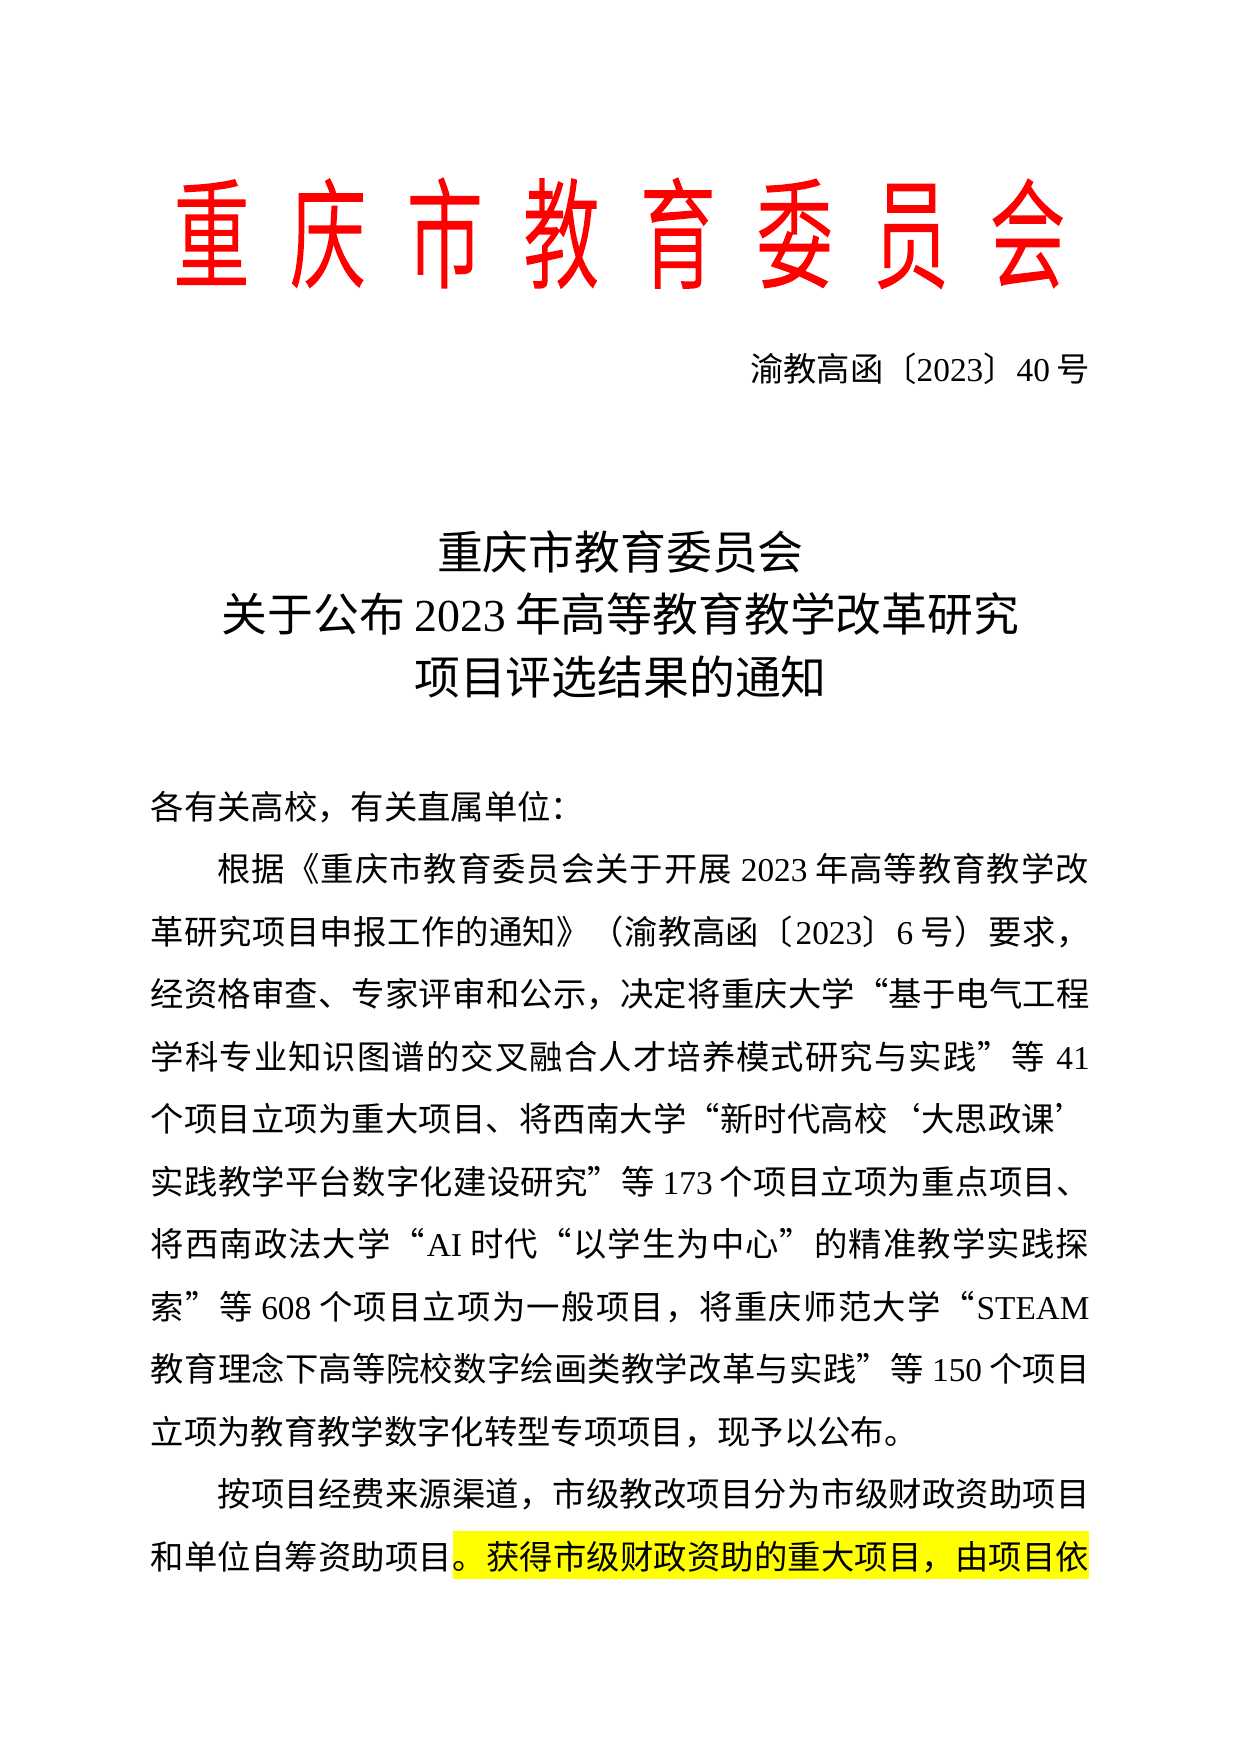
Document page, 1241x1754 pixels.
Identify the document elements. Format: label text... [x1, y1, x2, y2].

text 关于公布2023年高等教育教学改革研究 [151, 582, 1089, 644]
text 根据《重庆市教育委员会关于开展2023年高等教育教学改革研究项目申报工作的通知》（渝教高函〔2023〕6号）要求，经资格审查、专家评审和公示，决定将重庆大学“基于电气工程学科专业知识图谱的交叉融合人才培养模式研究与实践”等41个项目立项为重大项目、将西南大学“新时代高校‘大思政课’实践教学平台数字化建设研究”等173个项目立项为重点项目、将西南政法大学“AI时代“以学生为中心”的精准教学实践探索”等608个项目立项为一般项目，将重庆师范大学“STEAM教育理念下高等院校数字绘画类教学改革与实践”等150个项目立项为教育教学数字化转型专项项目，现予以公布。 [151, 832, 1089, 1457]
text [151, 1457, 1089, 1582]
text 项目评选结果的通知 [151, 644, 1089, 707]
text 各有关高校，有关直属单位： [151, 769, 1089, 832]
text 重庆市教育委员会 [151, 519, 1089, 582]
text 渝教高函〔2023〕40号 [151, 332, 1089, 394]
